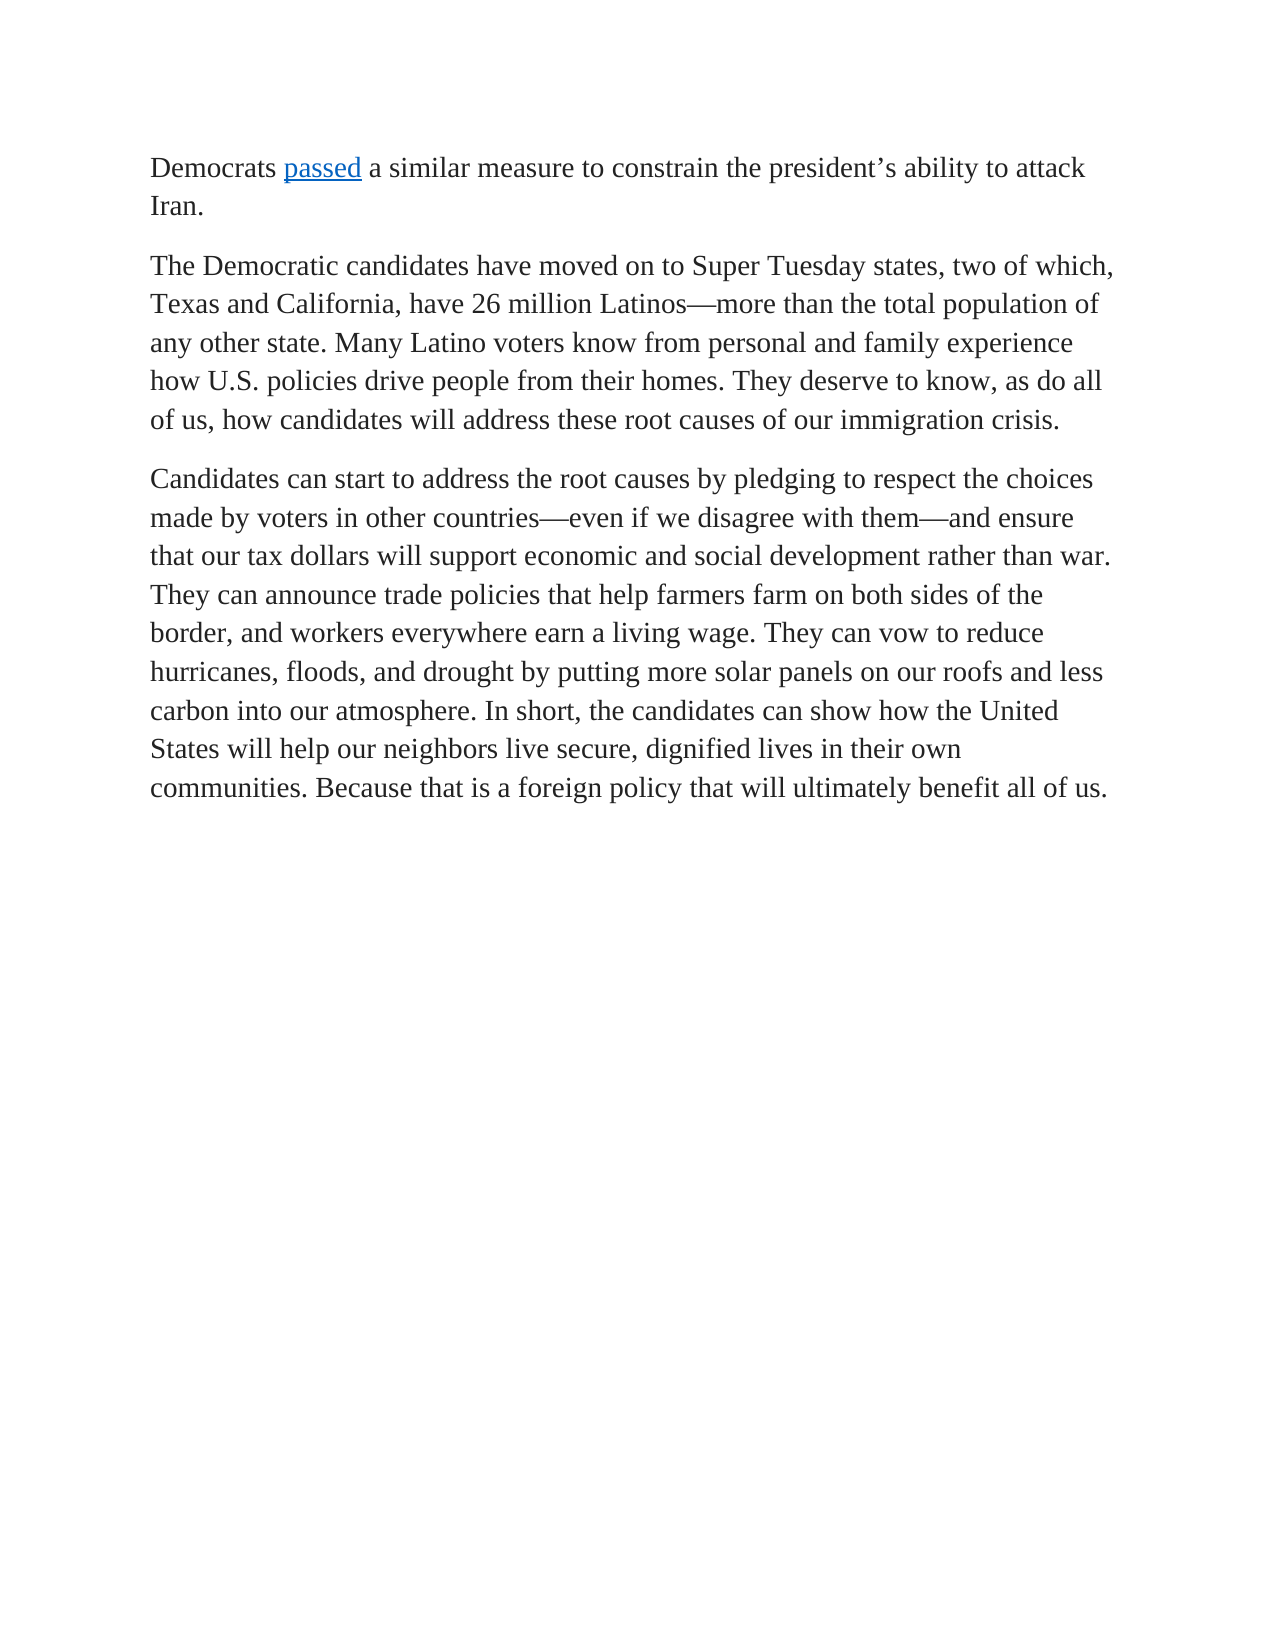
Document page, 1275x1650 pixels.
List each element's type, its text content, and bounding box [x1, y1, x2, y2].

text The Democratic candidates have moved on to Super Tuesday states, two of which, Texas and California, have 26 million Latinos—more than the total population of any other state. Many Latino voters know from personal and family experience how U.S. policies drive people from their homes. They deserve to know, as do all of us, how candidates will address these root causes of our immigration crisis. [150, 248, 1125, 436]
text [150, 150, 1125, 222]
text Candidates can start to address the root causes by pledging to respect the choices made by voters in other countries—even if we disagree with them—and ensure that our tax dollars will support economic and social development rather than war. They can announce trade policies that help farmers farm on both sides of the border, and workers everywhere earn a living wage. They can vow to reduce hurricanes, floods, and drought by putting more solar panels on our roofs and less carbon into our atmosphere. In short, the candidates can show how the United States will help our neighbors live secure, dignified lives in their own communities. Because that is a foreign policy that will ultimately benefit all of us. [150, 461, 1125, 803]
